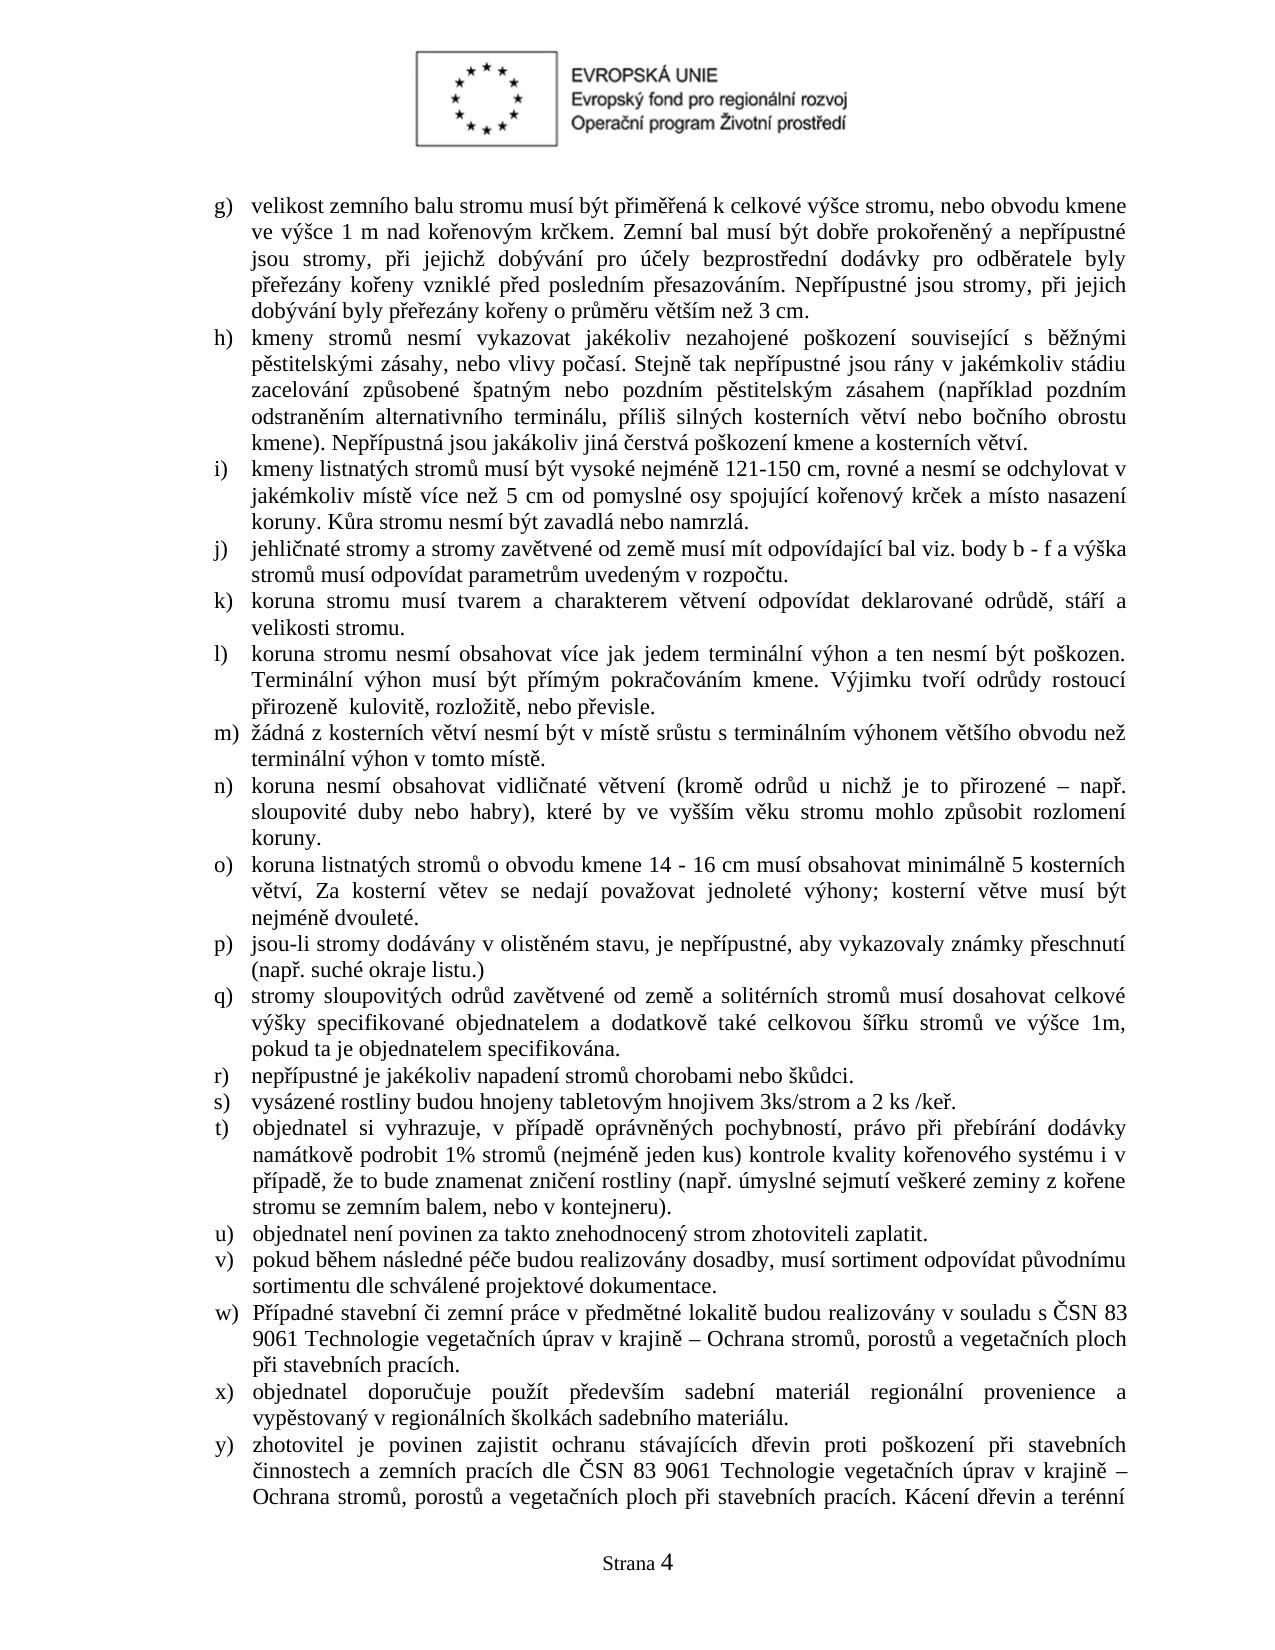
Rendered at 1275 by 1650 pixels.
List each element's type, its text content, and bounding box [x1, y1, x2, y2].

list žádná z kosterních větví nesmí být v místě srůstu s terminálním výhonem většího obvodu než terminální výhon v tomto místě. [214, 719, 1127, 772]
list Případné stavební či zemní práce v předmětné lokalitě budou realizovány v souladu s ČSN 83 9061 Technologie vegetačních úprav v krajině – Ochrana stromů, porostů a vegetačních ploch při stavebních pracích. [215, 1299, 1127, 1378]
list kmeny listnatých stromů musí být vysoké nejméně 121-150 cm, rovné a nesmí se odchylovat v jakémkoliv místě více než 5 cm od pomyslné osy spojující kořenový krček a místo nasazení koruny. Kůra stromu nesmí být zavadlá nebo namrzlá. [214, 456, 1127, 534]
list jsou-li stromy dodávány v olistěném stavu, je nepřípustné, aby vykazovaly známky přeschnutí (např. suché okraje listu.) [214, 930, 1127, 983]
list velikost zemního balu stromu musí být přiměřená k celkové výšce stromu, nebo obvodu kmene ve výšce 1 m nad kořenovým krčkem. Zemní bal musí být dobře prokořeněný a nepřípustné jsou stromy, při jejichž dobývání pro účely bezprostřední dodávky pro odběratele byly přeřezány kořeny vzniklé před posledním přesazováním. Nepřípustné jsou stromy, při jejich dobývání byly přeřezány kořeny o průměru větším než 3 cm. [214, 192, 1127, 324]
list objednatel doporučuje použít především sadební materiál regionální provenience a vypěstovaný v regionálních školkách sadebního materiálu. [215, 1378, 1127, 1431]
picture [408, 44, 868, 164]
list pokud během následné péče budou realizovány dosadby, musí sortiment odpovídat původnímu sortimentu dle schválené projektové dokumentace. [215, 1246, 1127, 1299]
list kmeny stromů nesmí vykazovat jakékoliv nezahojené poškození související s běžnými pěstitelskými zásahy, nebo vlivy počasí. Stejně tak nepřípustné jsou rány v jakémkoliv stádiu zacelování způsobené špatným nebo pozdním pěstitelským zásahem (například pozdním odstraněním alternativního terminálu, příliš silných kosterních větví nebo bočního obrostu kmene). Nepřípustná jsou jakákoliv jiná čerstvá poškození kmene a kosterních větví. [214, 324, 1127, 456]
list vysázené rostliny budou hnojeny tabletovým hnojivem 3ks/strom a 2 ks /keř. [214, 1088, 1127, 1114]
list objednatel není povinen za takto znehodnocený strom zhotoviteli zaplatit. [215, 1220, 1127, 1246]
list nepřípustné je jakékoliv napadení stromů chorobami nebo škůdci. [214, 1062, 1127, 1088]
list objednatel si vyhrazuje, v případě oprávněných pochybností, právo při přebírání dodávky namátkově podrobit 1% stromů (nejméně jeden kus) kontrole kvality kořenového systému i v případě, že to bude znamenat zničení rostliny (např. úmyslné sejmutí veškeré zeminy z kořene stromu se zemním balem, nebo v kontejneru). [215, 1114, 1127, 1220]
list koruna nesmí obsahovat vidličnaté větvení (kromě odrůd u nichž je to přirozené – např. sloupovité duby nebo habry), které by ve vyšším věku stromu mohlo způsobit rozlomení koruny. [214, 772, 1127, 851]
list jehličnaté stromy a stromy zavětvené od země musí mít odpovídající bal viz. body b - f a výška stromů musí odpovídat parametrům uvedeným v rozpočtu. [214, 534, 1127, 587]
list koruna stromu musí tvarem a charakterem větvení odpovídat deklarované odrůdě, stáří a velikosti stromu. [214, 587, 1127, 640]
list koruna listnatých stromů o obvodu kmene 14 - 16 cm musí obsahovat minimálně 5 kosterních větví, Za kosterní větev se nedají považovat jednoleté výhony; kosterní větve musí být nejméně dvouleté. [214, 851, 1127, 930]
list koruna stromu nesmí obsahovat více jak jedem terminální výhon a ten nesmí být poškozen. Terminální výhon musí být přímým pokračováním kmene. Výjimku tvoří odrůdy rostoucí přirozeně kulovitě, rozložitě, nebo převisle. [214, 640, 1127, 719]
list stromy sloupovitých odrůd zavětvené od země a solitérních stromů musí dosahovat celkové výšky specifikované objednatelem a dodatkově také celkovou šířku stromů ve výšce 1m, pokud ta je objednatelem specifikována. [214, 983, 1127, 1062]
